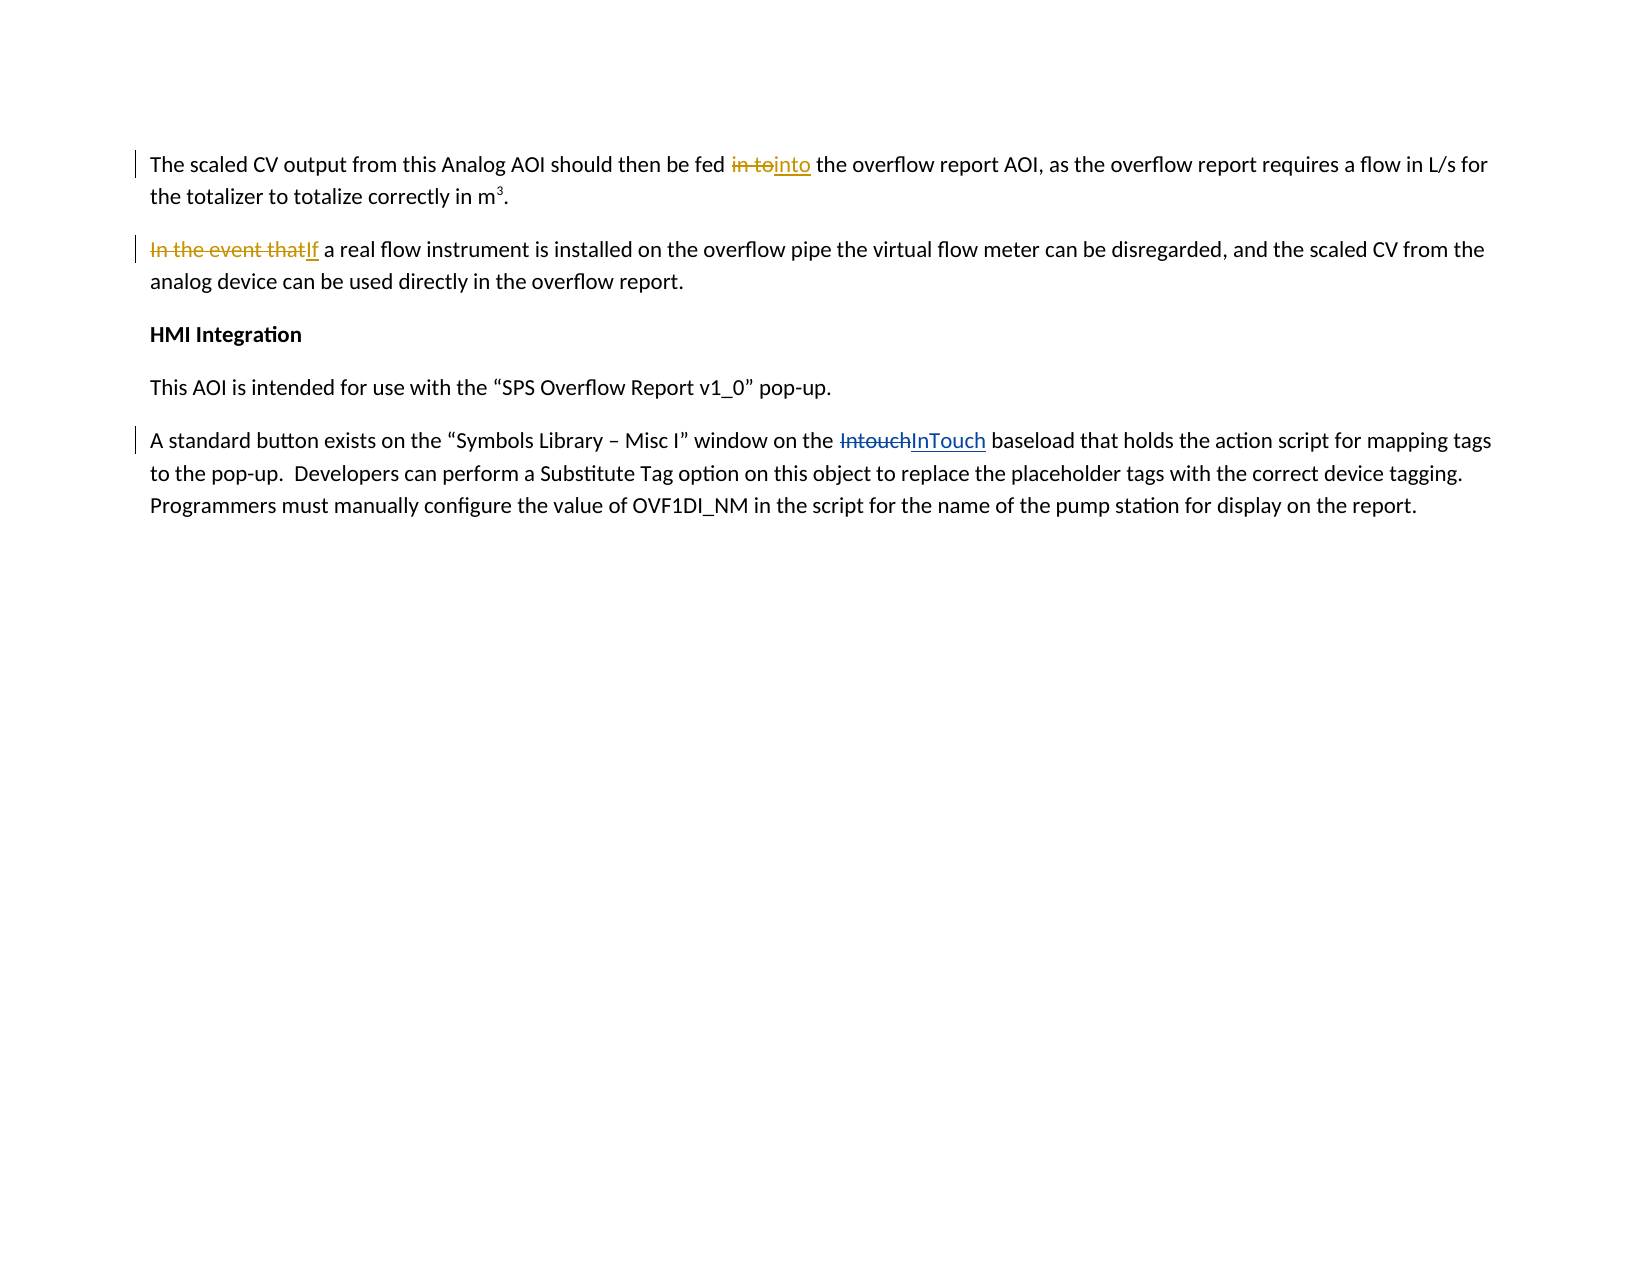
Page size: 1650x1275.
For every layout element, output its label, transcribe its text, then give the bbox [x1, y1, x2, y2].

text This AOI is intended for use with the “SPS Overflow Report v1_0” pop-up. [150, 373, 1500, 401]
text a real flow instrument is installed on the overflow pipe the virtual flow meter can be disregarded, and the scaled CV from the analog device can be used directly in the overflow report. [150, 235, 1500, 295]
text HMI Integration [150, 320, 1500, 348]
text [150, 150, 1500, 210]
text A standard button exists on the “Symbols Library – Misc I” window on the baseload that holds the action script for mapping tags to the pop-up. Developers can perform a Substitute Tag option on this object to replace the placeholder tags with the correct device tagging. Programmers must manually configure the value of OVF1DI_NM in the script for the name of the pump station for display on the report. [150, 426, 1500, 519]
